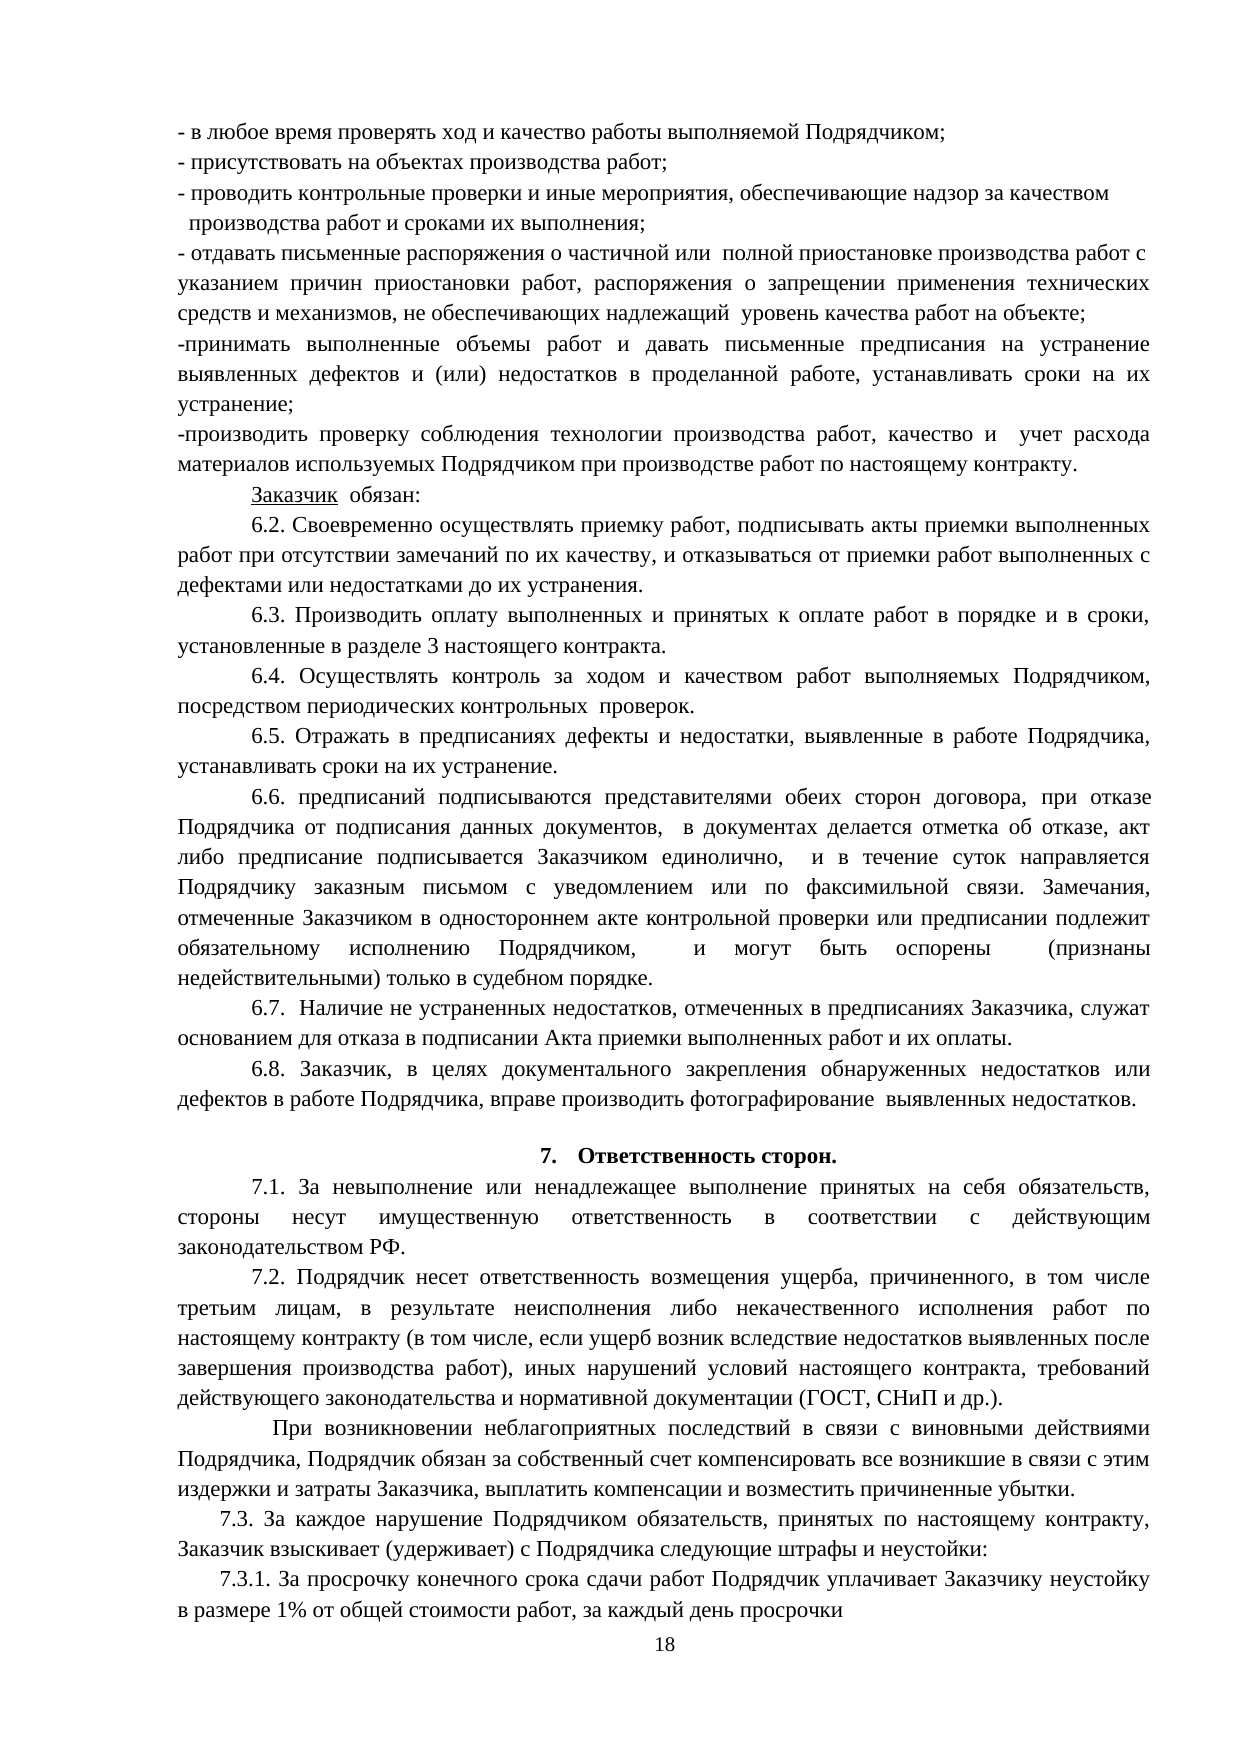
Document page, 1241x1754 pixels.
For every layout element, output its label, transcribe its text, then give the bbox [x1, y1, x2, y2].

text При возникновении неблагоприятных последствий в связи с виновными действиями Подрядчика, Подрядчик обязан за собственный счет компенсировать все возникшие в связи с этим издержки и затраты Заказчика, выплатить компенсации и возместить причиненные убытки. [177, 1414, 1152, 1501]
text 6.8. Заказчик, в целях документального закрепления обнаруженных недостатков или дефектов в работе Подрядчика, вправе производить фотографирование выявленных недостатков. [177, 1054, 1152, 1111]
text 6.4. Осуществлять контроль за ходом и качеством работ выполняемых Подрядчиком, посредством периодических контрольных проверок. [177, 662, 1152, 718]
text Заказчик обязан: [177, 481, 1152, 507]
text - отдавать письменные распоряжения о частичной или полной приостановке производства работ с [177, 239, 1152, 265]
text 6.3. Производить оплату выполненных и принятых к оплате работ в порядке и в сроки, установленные в разделе 3 настоящего контракта. [177, 601, 1152, 658]
text 6.2. Своевременно осуществлять приемку работ, подписывать акты приемки выполненных работ при отсутствии замечаний по их качеству, и отказываться от приемки работ выполненных с дефектами или недостатками до их устранения. [177, 511, 1152, 598]
text 7.3. За каждое нарушение Подрядчиком обязательств, принятых по настоящему контракту, Заказчик взыскивает (удерживает) с Подрядчика следующие штрафы и неустойки: [177, 1505, 1152, 1562]
text - присутствовать на объектах производства работ; [177, 148, 1152, 175]
text производства работ и сроками их выполнения; [177, 209, 1152, 235]
text 7.3.1. За просрочку конечного срока сдачи работ Подрядчик уплачивает Заказчику неустойку в размере 1% от общей стоимости работ, за каждый день просрочки [177, 1566, 1152, 1622]
list Ответственность сторон. [540, 1143, 1152, 1169]
text -принимать выполненные объемы работ и давать письменные предписания на устранение выявленных дефектов и (или) недостатков в проделанной работе, устанавливать сроки на их устранение; [177, 329, 1152, 416]
text -производить проверку соблюдения технологии производства работ, качество и учет расхода материалов используемых Подрядчиком при производстве работ по настоящему контракту. [177, 420, 1152, 477]
text - в любое время проверять ход и качество работы выполняемой Подрядчиком; [177, 118, 1152, 144]
text 6.7. Наличие не устраненных недостатков, отмеченных в предписаниях Заказчика, служат основанием для отказа в подписании Акта приемки выполненных работ и их оплаты. [177, 994, 1152, 1051]
text 7.1. За невыполнение или ненадлежащее выполнение принятых на себя обязательств, стороны несут имущественную ответственность в соответствии с действующим законодательством РФ. [177, 1173, 1152, 1259]
text 7.2. Подрядчик несет ответственность возмещения ущерба, причиненного, в том числе третьим лицам, в результате неисполнения либо некачественного исполнения работ по настоящему контракту (в том числе, если ущерб возник вследствие недостатков выявленных после завершения производства работ), иных нарушений условий настоящего контракта, требований действующего законодательства и нормативной документации (ГОСТ, СНиП и др.). [177, 1263, 1152, 1411]
text - проводить контрольные проверки и иные мероприятия, обеспечивающие надзор за качеством [177, 178, 1152, 205]
text 6.6. предписаний подписываются представителями обеих сторон договора, при отказе Подрядчика от подписания данных документов, в документах делается отметка об отказе, акт либо предписание подписывается Заказчиком единолично, и в течение суток направляется Подрядчику заказным письмом с уведомлением или по факсимильной связи. Замечания, отмеченные Заказчиком в одностороннем акте контрольной проверки или предписании подлежит обязательному исполнению Подрядчиком, и могут быть оспорены (признаны недействительными) только в судебном порядке. [177, 783, 1152, 990]
text 6.5. Отражать в предписаниях дефекты и недостатки, выявленные в работе Подрядчика, устанавливать сроки на их устранение. [177, 722, 1152, 779]
text указанием причин приостановки работ, распоряжения о запрещении применения технических средств и механизмов, не обеспечивающих надлежащий уровень качества работ на объекте; [177, 269, 1152, 326]
